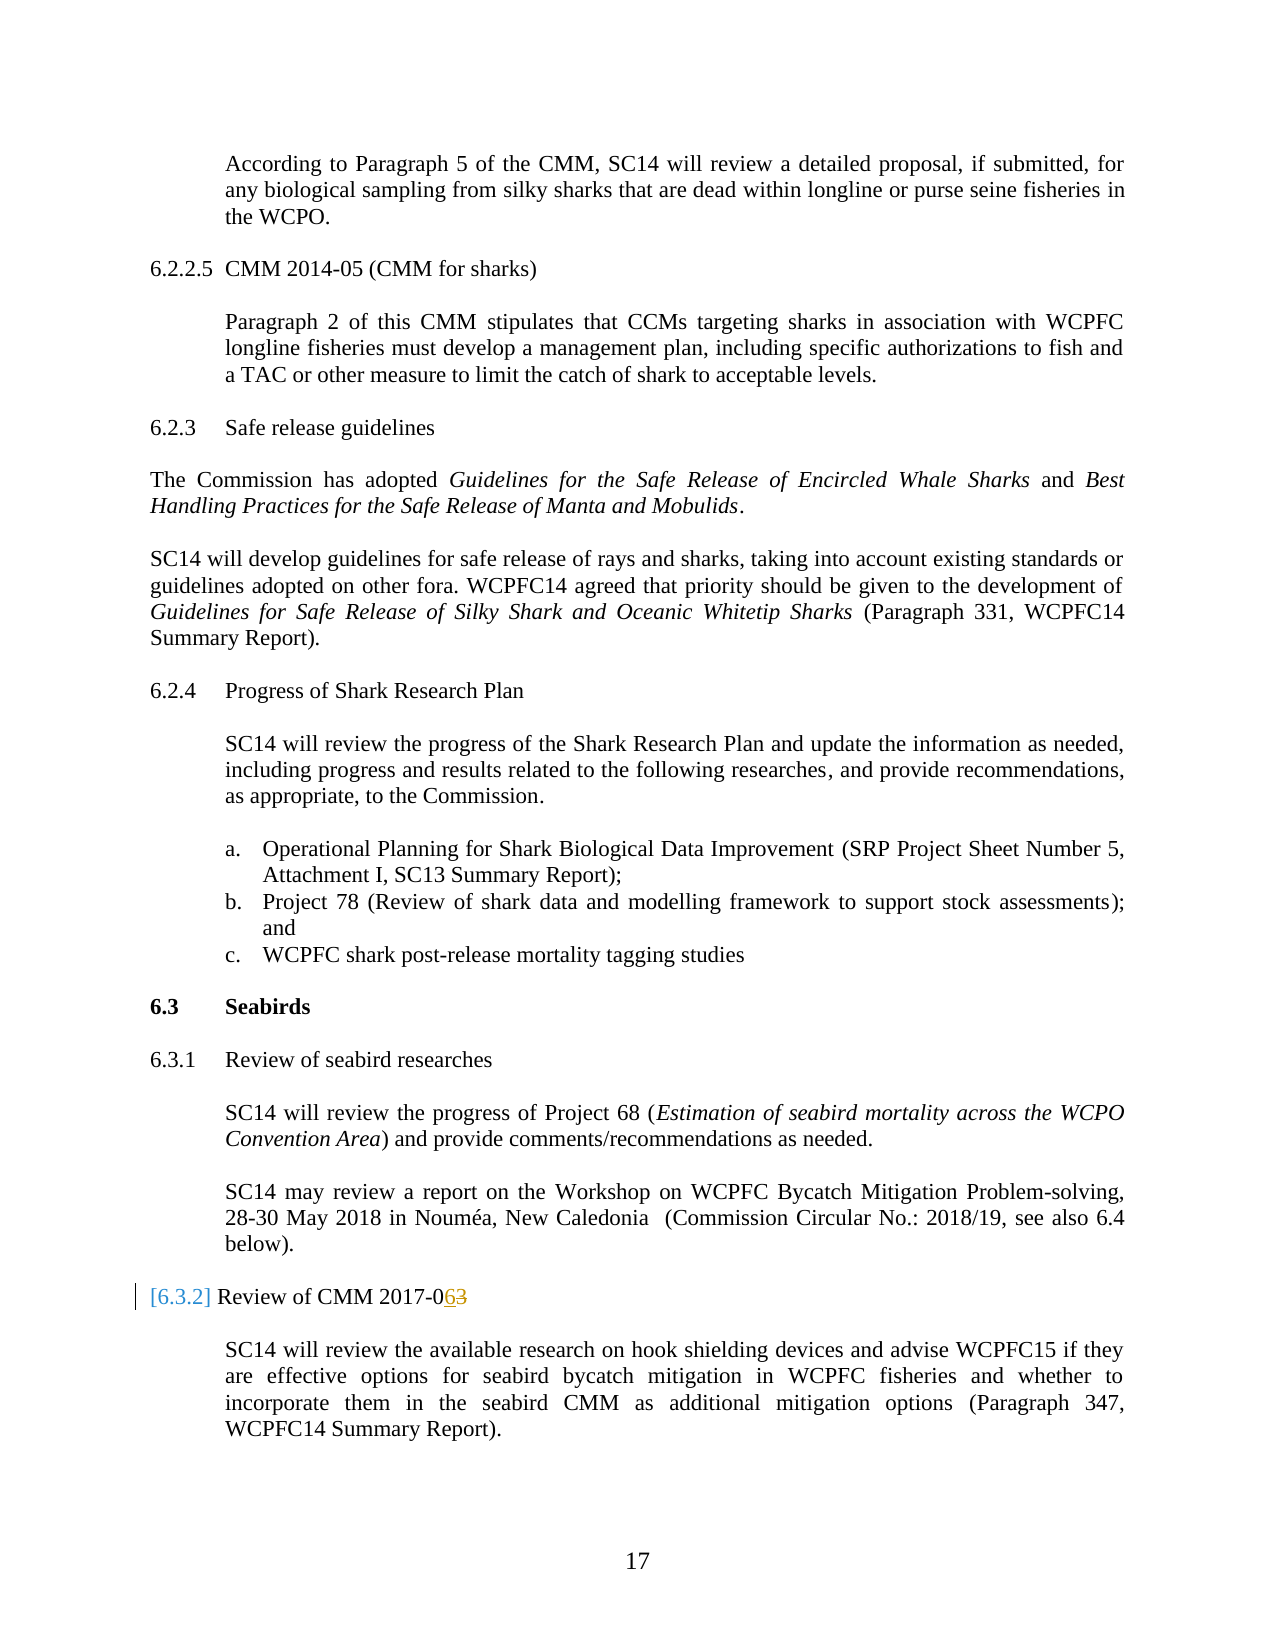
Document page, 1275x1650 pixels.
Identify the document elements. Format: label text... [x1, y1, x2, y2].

list Operational Planning for Shark Biological Data Improvement (SRP Project Sheet Number 5, Attachment I, SC13 Summary Report); [225, 835, 1125, 888]
list Review of seabird researches [150, 1046, 1125, 1072]
list WCPFC shark post-release mortality tagging studies [225, 941, 1125, 967]
list Review of CMM 2017-0 [150, 1283, 1125, 1309]
text The Commission has adopted Guidelines for the Safe Release of Encircled Whale Sharks and Best Handling Practices for the Safe Release of Manta and Mobulids. [150, 466, 1125, 519]
text According to Paragraph 5 of the CMM, SC14 will review a detailed proposal, if submitted, for any biological sampling from silky sharks that are dead within longline or purse seine fisheries in the WCPO. [225, 150, 1125, 229]
text Paragraph 2 of this CMM stipulates that CCMs targeting sharks in association with WCPFC longline fisheries must develop a management plan, including specific authorizations to fish and a TAC or other measure to limit the catch of shark to acceptable levels. [225, 308, 1125, 387]
list CMM 2014-05 (CMM for sharks) [150, 255, 1125, 282]
text SC14 will review the progress of the Shark Research Plan and update the information as needed, including progress and results related to the following researches, and provide recommendations, as appropriate, to the Commission. [225, 730, 1125, 809]
text SC14 may review a report on the Workshop on WCPFC Bycatch Mitigation Problem-solving, 28-30 May 2018 in Nouméa, New Caledonia (Commission Circular No.: 2018/19, see also 6.4 below). [225, 1178, 1125, 1257]
text SC14 will develop guidelines for safe release of rays and sharks, taking into account existing standards or guidelines adopted on other fora. WCPFC14 agreed that priority should be given to the development of Guidelines for Safe Release of Silky Shark and Oceanic Whitetip Sharks (Paragraph 331, WCPFC14 Summary Report). [150, 545, 1125, 651]
list Safe release guidelines [150, 413, 1125, 440]
list Project 78 (Review of shark data and modelling framework to support stock assessments); and [225, 888, 1125, 941]
text SC14 will review the progress of Project 68 (Estimation of seabird mortality across the WCPO Convention Area) and provide comments/recommendations as needed. [225, 1099, 1125, 1151]
text SC14 will review the available research on hook shielding devices and advise WCPFC15 if they are effective options for seabird bycatch mitigation in WCPFC fisheries and whether to incorporate them in the seabird CMM as additional mitigation options (Paragraph 347, WCPFC14 Summary Report). [225, 1336, 1125, 1441]
list Progress of Shark Research Plan [150, 677, 1125, 703]
list Seabirds [150, 993, 1125, 1020]
